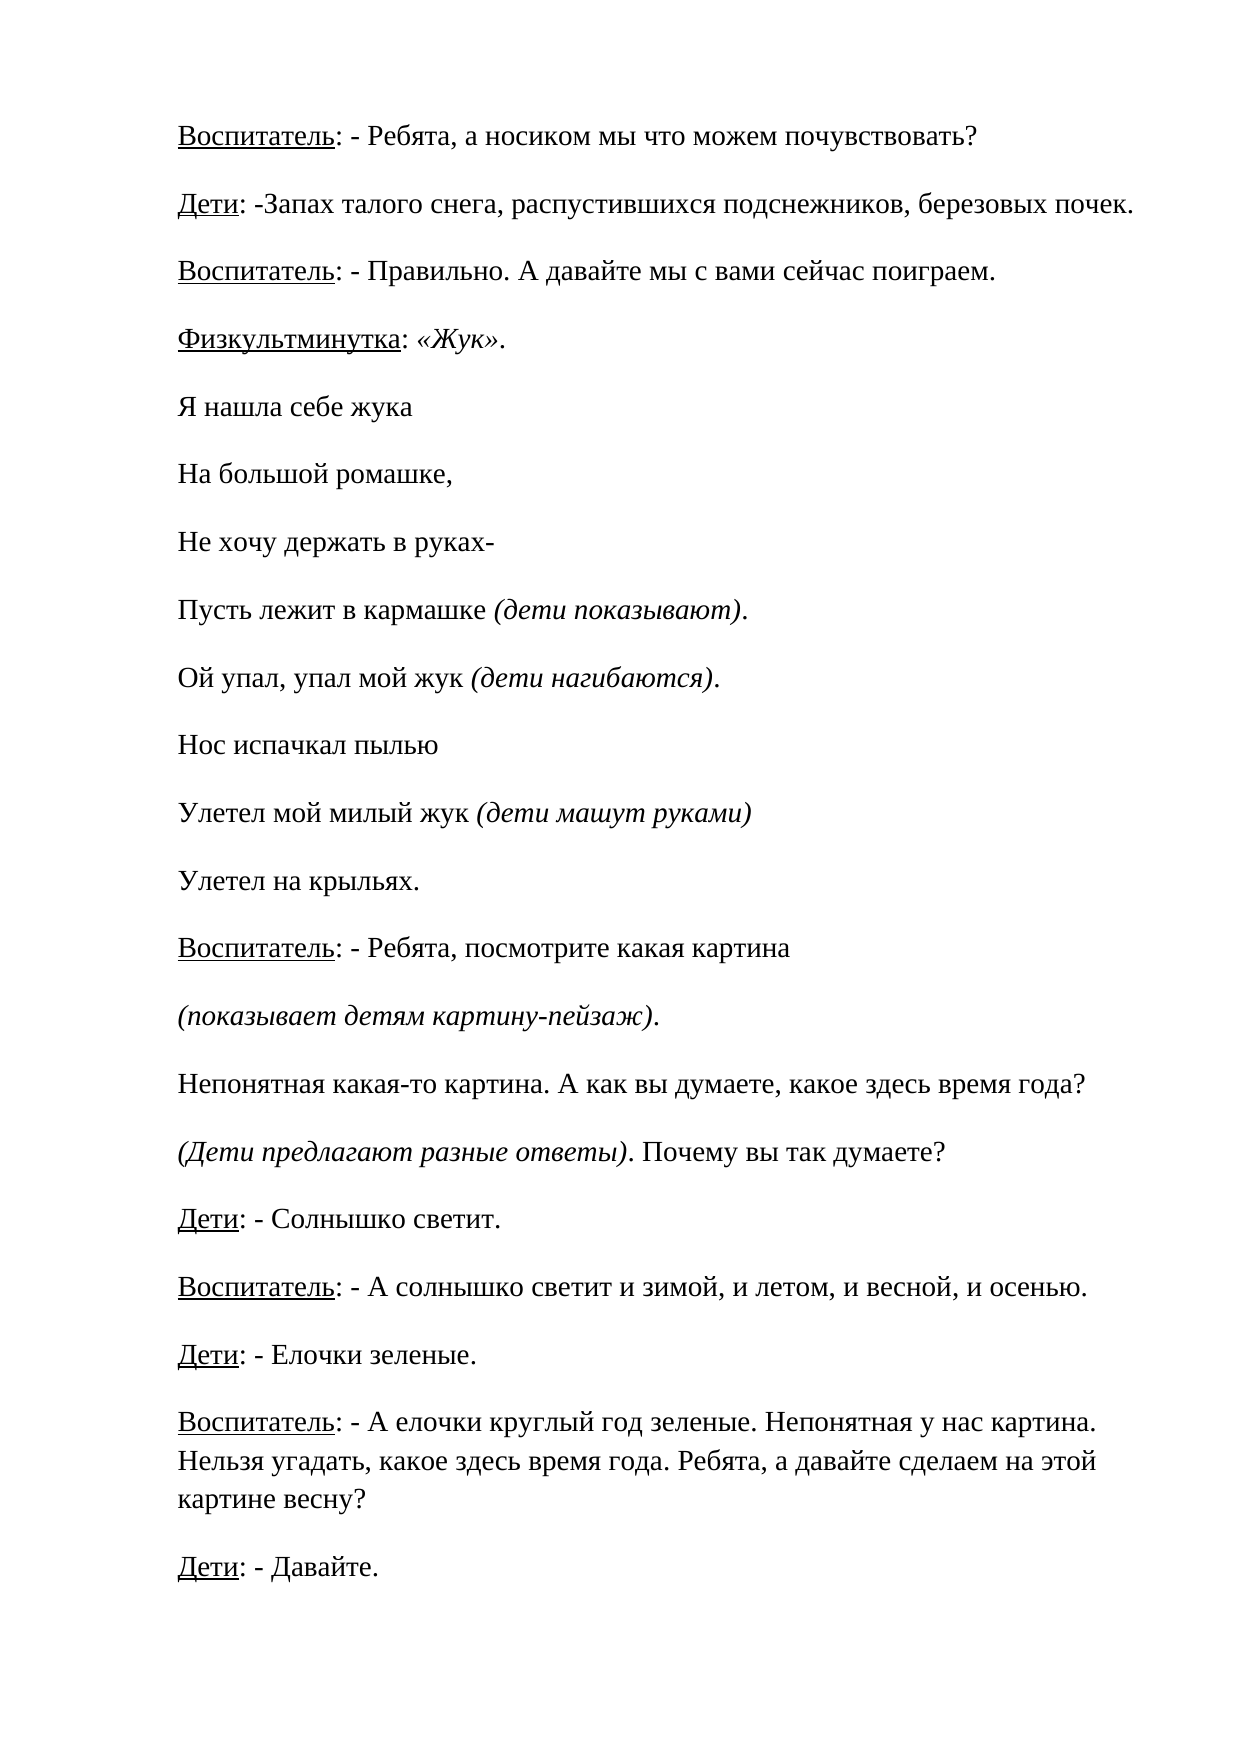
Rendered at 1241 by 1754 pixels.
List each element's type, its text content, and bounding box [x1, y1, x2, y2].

text Воспитатель: - Правильно. А давайте мы с вами сейчас поиграем. [177, 253, 1152, 287]
text Дети: - Елочки зеленые. [177, 1337, 1152, 1370]
text Воспитатель: - А елочки круглый год зеленые. Непонятная у нас картина. Нельзя угадать, какое здесь время года. Ребята, а давайте сделаем на этой картине весну? [177, 1404, 1152, 1515]
text Улетел на крыльях. [177, 863, 1152, 896]
text Воспитатель: - А солнышко светит и зимой, и летом, и весной, и осенью. [177, 1269, 1152, 1303]
text (Дети предлагают разные ответы). Почему вы так думаете? [177, 1134, 1152, 1167]
text Пусть лежит в кармашке (дети показывают). [177, 592, 1152, 626]
text Дети: - Давайте. [177, 1549, 1152, 1583]
text (показывает детям картину-пейзаж). [177, 998, 1152, 1032]
text Физкультминутка: «Жук». [177, 321, 1152, 355]
text На большой ромашке, [177, 457, 1152, 490]
text Воспитатель: - Ребята, а носиком мы что можем почувствовать? [177, 118, 1152, 152]
text Я нашла себе жука [177, 389, 1152, 422]
text Дети: - Солнышко светит. [177, 1201, 1152, 1235]
text Ой упал, упал мой жук (дети нагибаются). [177, 660, 1152, 693]
text Не хочу держать в руках- [177, 524, 1152, 558]
text Непонятная какая-то картина. А как вы думаете, какое здесь время года? [177, 1066, 1152, 1099]
text Нос испачкал пылью [177, 727, 1152, 761]
text Дети: -Запах талого снега, распустившихся подснежников, березовых почек. [177, 186, 1152, 219]
text Улетел мой милый жук (дети машут руками) [177, 795, 1152, 829]
text Воспитатель: - Ребята, посмотрите какая картина [177, 931, 1152, 964]
